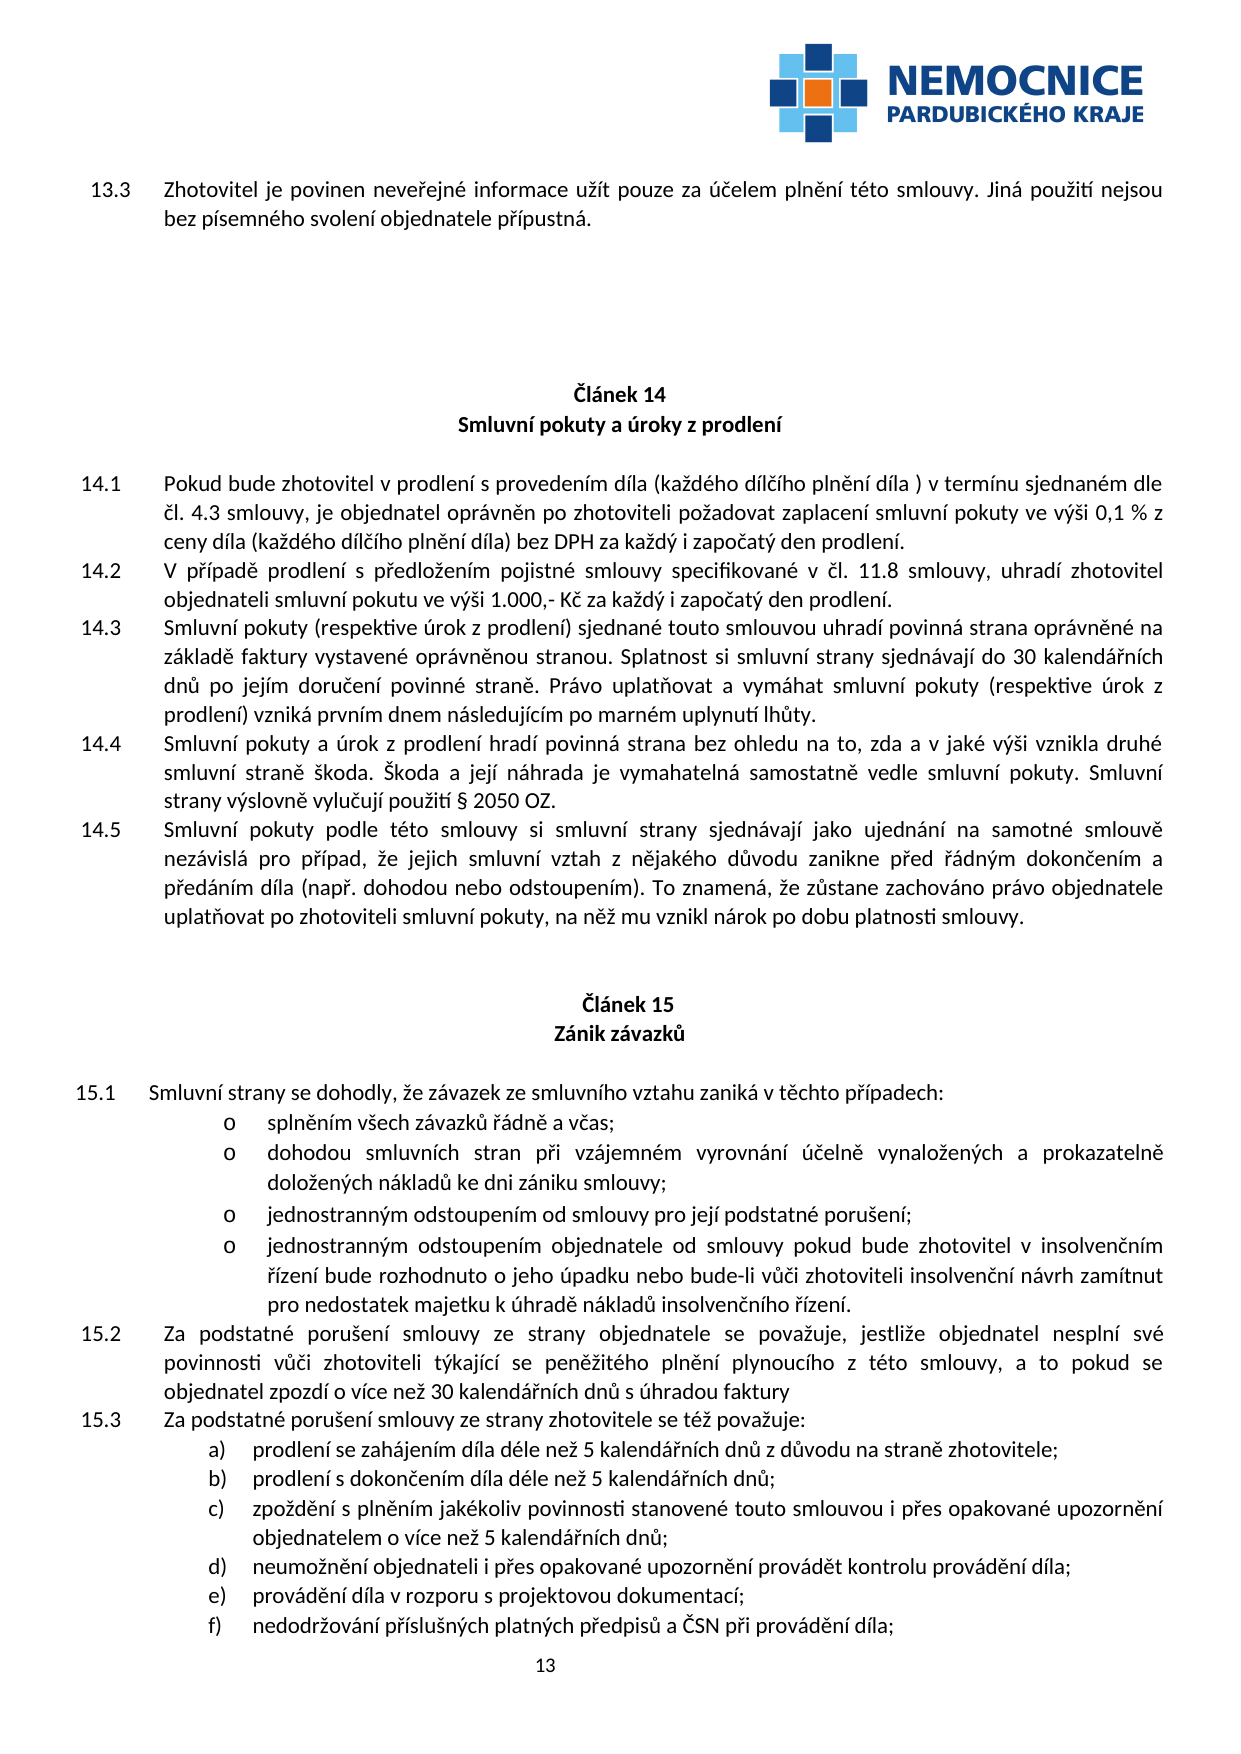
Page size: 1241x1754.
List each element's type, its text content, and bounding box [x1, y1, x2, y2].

list Smluvní pokuty a úrok z prodlení hradí povinná strana bez ohledu na to, zda a v jaké výši vznikla druhé smluvní straně škoda. Škoda a její náhrada je vymahatelná samostatně vedle smluvní pokuty. Smluvní strany výslovně vylučují použití § 2050 OZ. [80, 729, 1165, 815]
list Smluvní pokuty (respektive úrok z prodlení) sjednané touto smlouvou uhradí povinná strana oprávněné na základě faktury vystavené oprávněnou stranou. Splatnost si smluvní strany sjednávají do 30 kalendářních dnů po jejím doručení povinné straně. Právo uplatňovat a vymáhat smluvní pokuty (respektive úrok z prodlení) vzniká prvním dnem následujícím po marném uplynutí lhůty. [80, 613, 1165, 728]
list Za podstatné porušení smlouvy ze strany zhotovitele se též považuje: [80, 1406, 1165, 1434]
text Zánik závazků [112, 1019, 1127, 1048]
text Článek 15 [75, 990, 1165, 1018]
list Smluvní strany se dohodly, že závazek ze smluvního vztahu zaniká v těchto případech: [75, 1078, 1165, 1107]
list Zhotovitel je povinen neveřejné informace užít pouze za účelem plnění této smlouvy. Jiná použití nejsou bez písemného svolení objednatele přípustná. [90, 175, 1165, 232]
list Pokud bude zhotovitel v prodlení s provedením díla (každého dílčího plnění díla ) v termínu sjednaném dle čl. 4.3 smlouvy, je objednatel oprávněn po zhotoviteli požadovat zaplacení smluvní pokuty ve výši 0,1 % z ceny díla (každého dílčího plnění díla) bez DPH za každý i započatý den prodlení. [80, 469, 1165, 555]
list Za podstatné porušení smlouvy ze strany objednatele se považuje, jestliže objednatel nesplní své povinnosti vůči zhotoviteli týkající se peněžitého plnění plynoucího z této smlouvy, a to pokud se objednatel zpozdí o více než 30 kalendářních dnů s úhradou faktury [80, 1319, 1165, 1405]
list prodlení se zahájením díla déle než 5 kalendářních dnů z důvodu na straně zhotovitele; [208, 1435, 1165, 1463]
list zpoždění s plněním jakékoliv povinnosti stanovené touto smlouvou i přes opakované upozornění objednatelem o více než 5 kalendářních dnů; [208, 1494, 1165, 1551]
list neumožnění objednateli i přes opakované upozornění provádět kontrolu provádění díla; [208, 1552, 1165, 1580]
list prodlení s dokončením díla déle než 5 kalendářních dnů; [208, 1464, 1165, 1492]
list provádění díla v rozporu s projektovou dokumentací; [208, 1581, 1165, 1609]
text Smluvní pokuty a úroky z prodlení [112, 410, 1128, 438]
picture [768, 42, 1144, 144]
list splněním všech závazků řádně a včas; [223, 1108, 1165, 1137]
list V případě prodlení s předložením pojistné smlouvy specifikované v čl. 11.8 smlouvy, uhradí zhotovitel objednateli smluvní pokutu ve výši 1.000,- Kč za každý i započatý den prodlení. [80, 556, 1165, 613]
list jednostranným odstoupením od smlouvy pro její podstatné porušení; [223, 1200, 1165, 1229]
list nedodržování příslušných platných předpisů a ČSN při provádění díla; [208, 1611, 1165, 1639]
list dohodou smluvních stran při vzájemném vyrovnání účelně vynaložených a prokazatelně doložených nákladů ke dni zániku smlouvy; [223, 1138, 1165, 1196]
list Smluvní pokuty podle této smlouvy si smluvní strany sjednávají jako ujednání na samotné smlouvě nezávislá pro případ, že jejich smluvní vztah z nějakého důvodu zanikne před řádným dokončením a předáním díla (např. dohodou nebo odstoupením). To znamená, že zůstane zachováno právo objednatele uplatňovat po zhotoviteli smluvní pokuty, na něž mu vznikl nárok po dobu platnosti smlouvy. [80, 816, 1165, 930]
subtitle Článek 14 [75, 380, 1165, 408]
list jednostranným odstoupením objednatele od smlouvy pokud bude zhotovitel v insolvenčním řízení bude rozhodnuto o jeho úpadku nebo bude-li vůči zhotoviteli insolvenční návrh zamítnut pro nedostatek majetku k úhradě nákladů insolvenčního řízení. [223, 1231, 1165, 1318]
